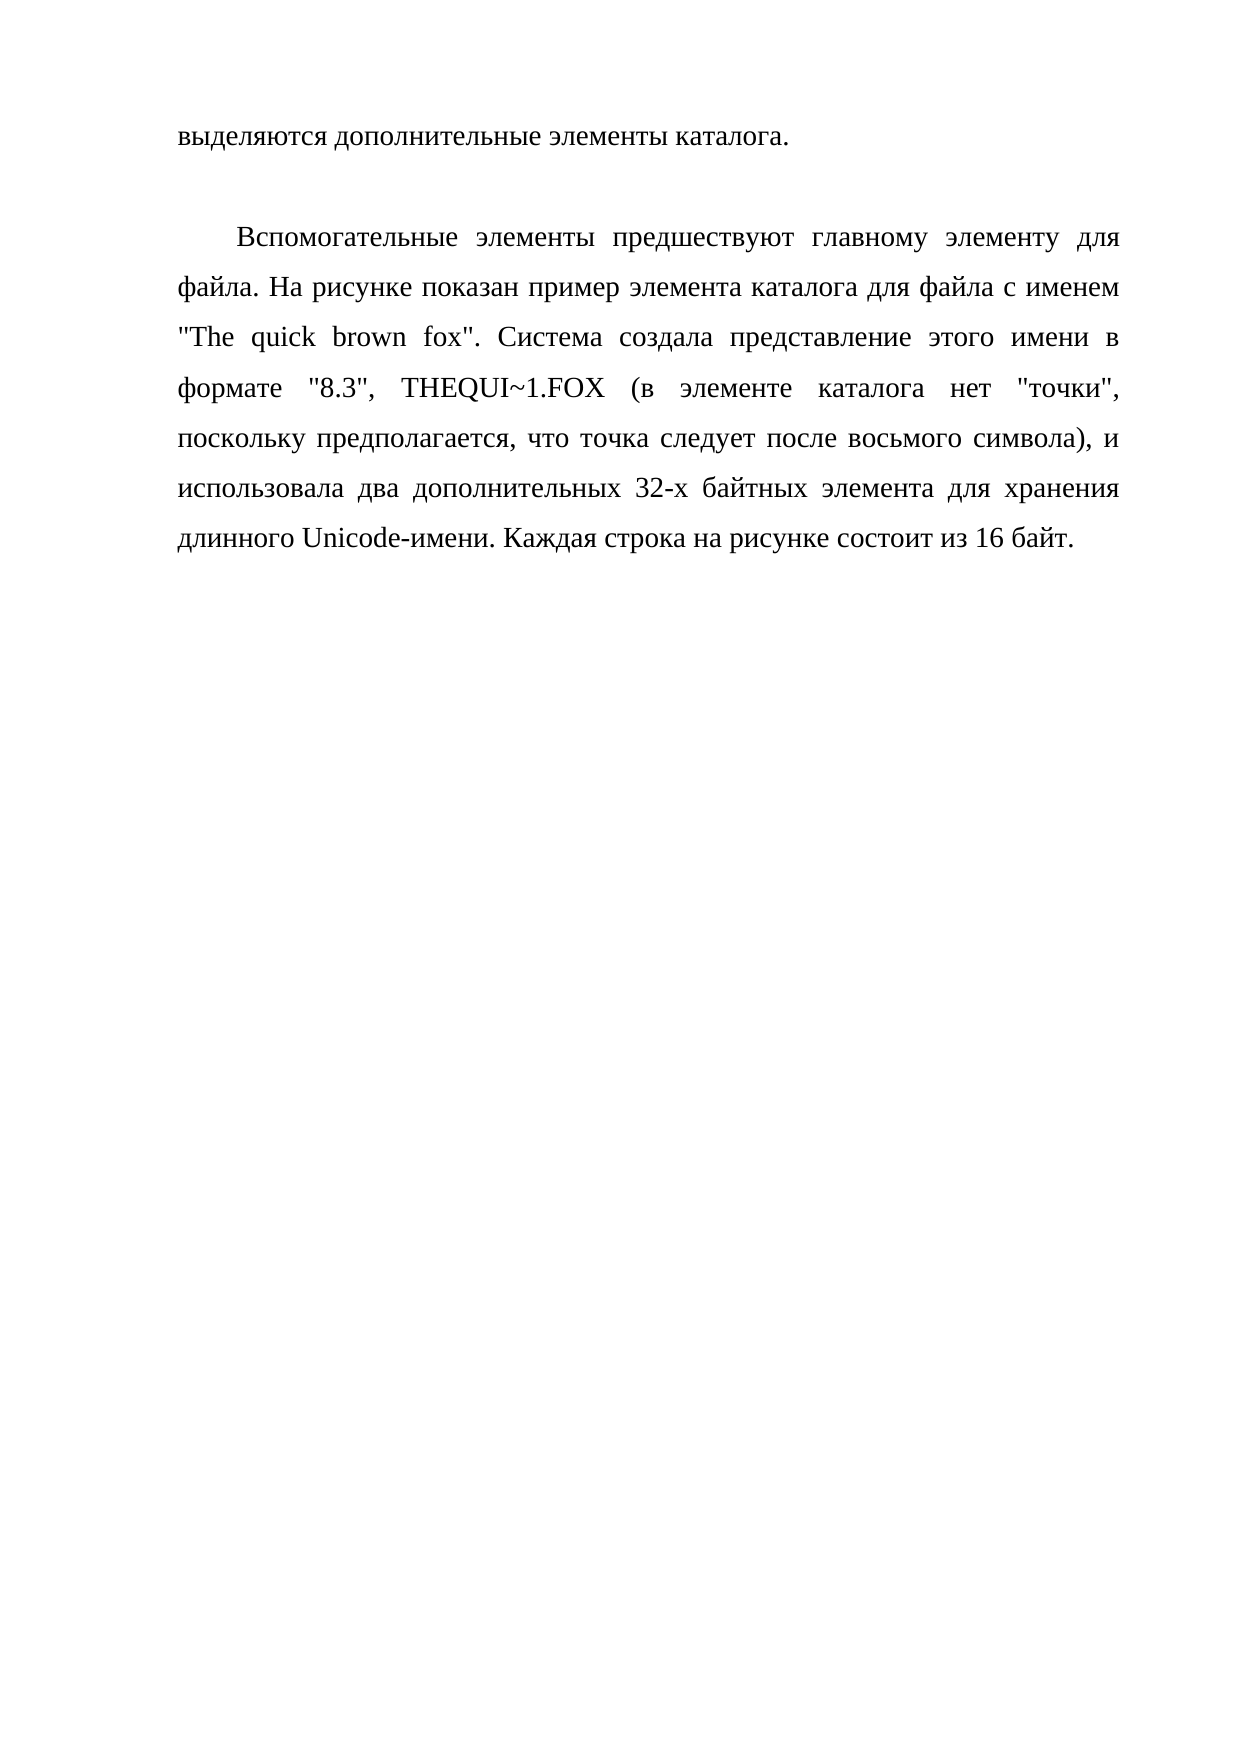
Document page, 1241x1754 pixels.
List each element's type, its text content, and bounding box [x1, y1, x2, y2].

text Вспомогательные элементы предшествуют главному элементу для файла. На рисунке показан пример элемента каталога для файла с именем "The quick brown fox". Система создала представление этого имени в формате "8.3", THEQUI~1.FOX (в элементе каталога нет "точки", поскольку предполагается, что точка следует после восьмого символа), и использовала два дополнительных 32-х байтных элемента для хранения длинного Unicode-имени. Каждая строка на рисунке состоит из 16 байт. [177, 219, 1120, 554]
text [177, 118, 1145, 152]
